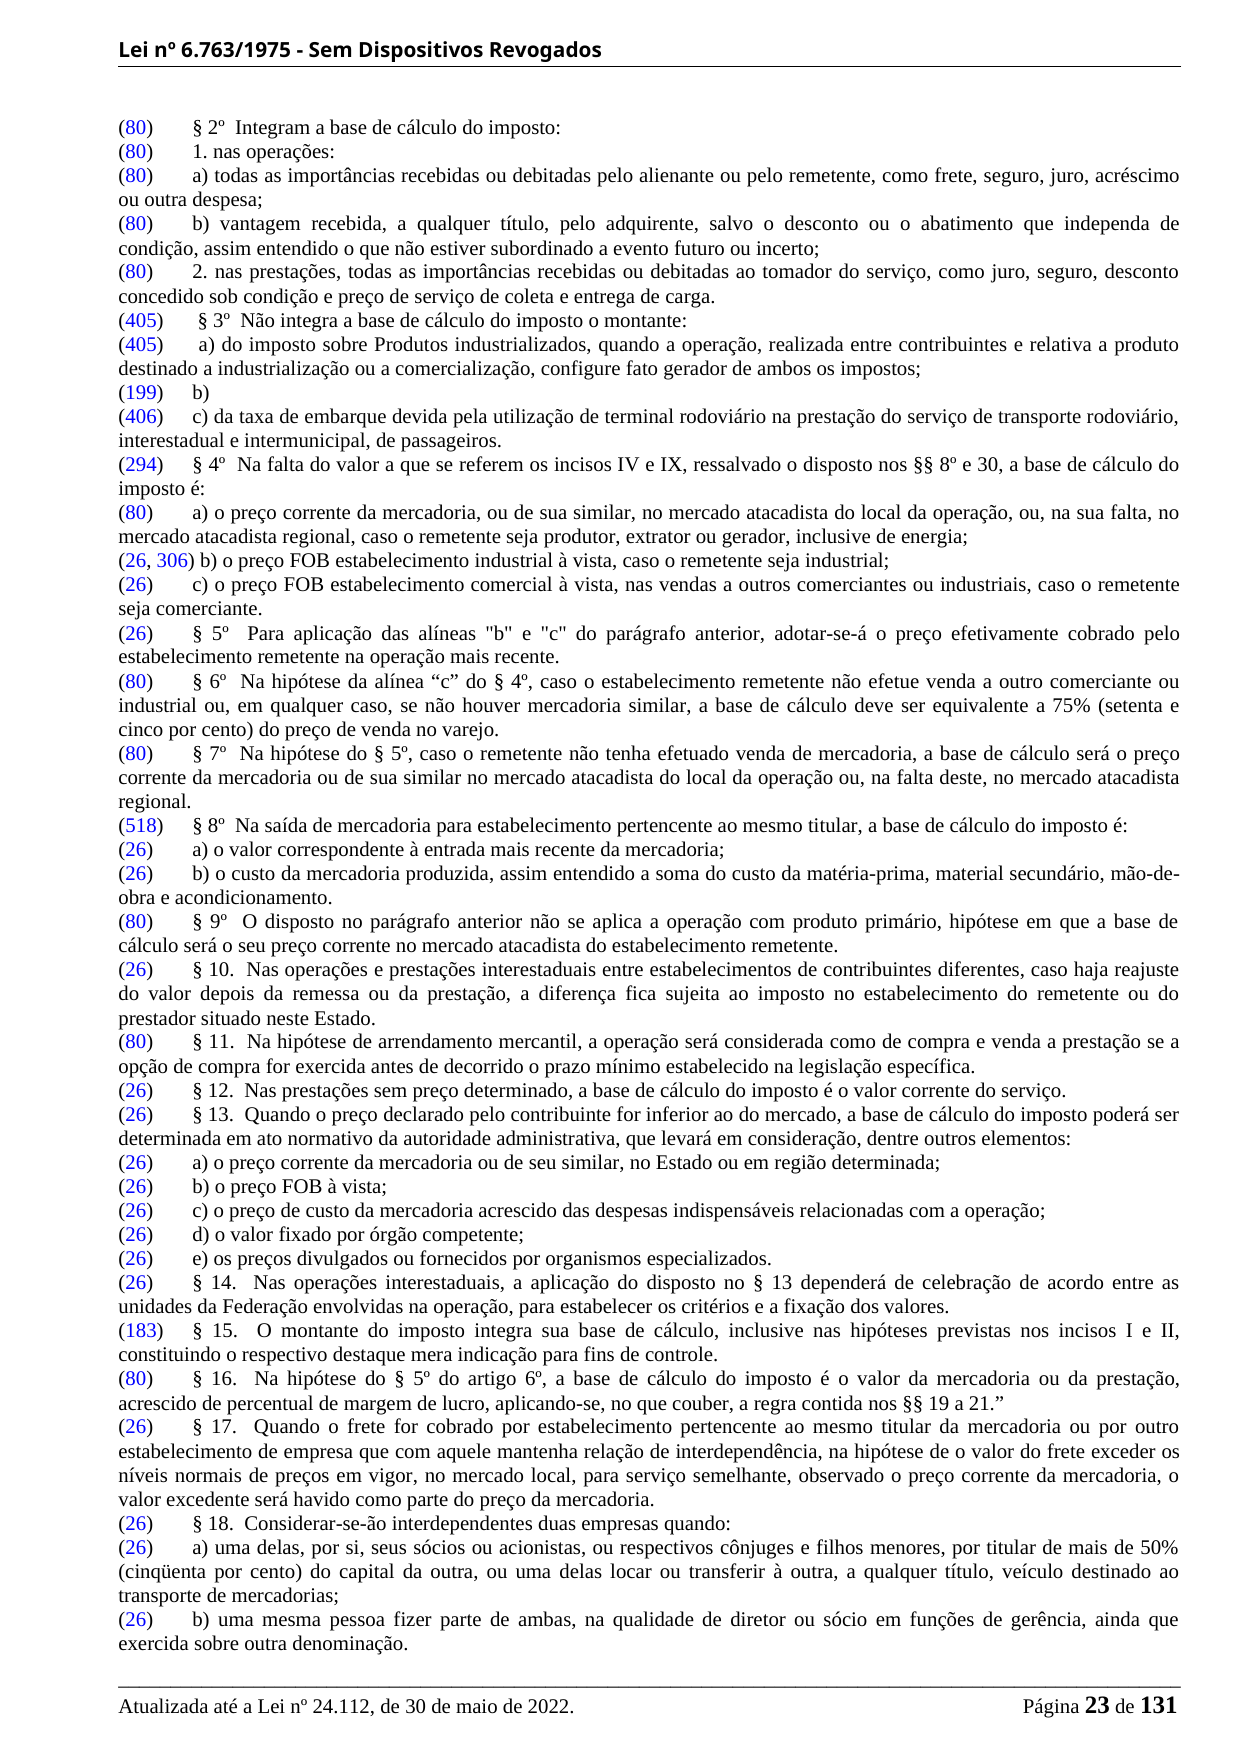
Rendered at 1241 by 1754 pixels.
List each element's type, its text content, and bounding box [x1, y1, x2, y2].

text (26) § 10. Nas operações e prestações interestaduais entre estabelecimentos de contribuintes diferentes, caso haja reajuste do valor depois da remessa ou da prestação, a diferença fica sujeita ao imposto no estabelecimento do remetente ou do prestador situado neste Estado. [118, 957, 1181, 1029]
text (26) § 12. Nas prestações sem preço determinado, a base de cálculo do imposto é o valor corrente do serviço. [118, 1078, 1181, 1102]
text (26) § 14. Nas operações interestaduais, a aplicação do disposto no § 13 dependerá de celebração de acordo entre as unidades da Federação envolvidas na operação, para estabelecer os critérios e a fixação dos valores. [118, 1270, 1181, 1318]
text (26) d) o valor fixado por órgão competente; [118, 1222, 1181, 1246]
text () a) todas as importâncias recebidas ou debitadas pelo alienante ou pelo remetente, como frete, seguro, juro, acréscimo ou outra despesa; [118, 163, 1181, 211]
text (26) a) o preço corrente da mercadoria ou de seu similar, no Estado ou em região determinada; [118, 1150, 1181, 1174]
text () § 9º O disposto no parágrafo anterior não se aplica a operação com produto primário, hipótese em que a base de cálculo será o seu preço corrente no mercado atacadista do estabelecimento remetente. [118, 909, 1181, 957]
text (199) b) [118, 380, 1181, 404]
text (294) § 4º Na falta do valor a que se referem os incisos IV e IX, ressalvado o disposto nos §§ 8º e base de cálculo do imposto é: [118, 452, 1181, 500]
text () § 7º Na hipótese do § 5º, caso o remetente não tenha efetuado venda de mercadoria, a base de cálculo será o preço corrente da mercadoria ou de sua similar no mercado atacadista do local da operação ou, na falta deste, no mercado atacadista regional. [118, 741, 1181, 813]
text () 2. nas prestações, todas as importâncias recebidas ou debitadas ao tomador do serviço, como juro, seguro, desconto concedido sob condição e preço de serviço de coleta e entrega de carga. [118, 259, 1181, 308]
text (26) a) o valor correspondente à entrada mais recente da mercadoria; [118, 837, 1181, 861]
text (26) e) os preços divulgados ou fornecidos por organismos especializados. [118, 1246, 1181, 1270]
text (405) § 3º Não integra a base de cálculo do imposto o montante: [118, 308, 1181, 332]
text (26) b) uma mesma pessoa fizer parte de ambas, na qualidade de diretor ou sócio em funções de gerência, ainda que exercida sobre outra denominação. [118, 1607, 1181, 1655]
text (26) c) o preço FOB estabelecimento comercial à vista, nas vendas a outros comerciantes ou industriais, caso o remetente seja comerciante. [118, 572, 1181, 620]
text () 1. nas operações: [118, 139, 1181, 163]
text (406) c) da taxa de embarque devida pela utilização de terminal rodoviário na prestação do serviço de transporte rodoviário, interestadual e intermunicipal, de passageiros. [118, 404, 1181, 452]
text () § 2º Integram a base de cálculo do imposto: [118, 115, 1181, 139]
text (183) § 15. O montante do imposto integra sua base de cálculo, inclusive nas hipóteses previstas nos incisos I e II, constituindo o respectivo destaque mera indicação para fins de controle. [118, 1318, 1181, 1366]
text (26) c) o preço de custo da mercadoria acrescido das despesas indispensáveis relacionadas com a operação; [118, 1198, 1181, 1222]
text (405) a) do imposto sobre Produtos industrializados, quando a operação, realizada entre contribuintes e relativa a produto destinado a industrialização ou a comercialização, configure fato gerador de ambos os impostos; [118, 332, 1181, 380]
text (26) § 18. Considerar-se-ão interdependentes duas empresas quando: [118, 1511, 1181, 1535]
text () § 16. Na hipótese do § 5º do artigo 6º, a base de cálculo do imposto é o valor da mercadoria ou da prestação, acrescido de percentual de margem de lucro, aplicando-se, no que couber, a regra contida nos §§ [118, 1366, 1181, 1414]
text (26) a) uma delas, por si, seus sócios ou acionistas, ou respectivos cônjuges e filhos menores, por titular de mais de 50% (cinqüenta por cento) do capital da outra, ou uma delas locar ou transferir à outra, a qualquer título, veículo destinado ao transporte de mercadorias; [118, 1535, 1181, 1607]
text () § 11. Na hipótese de arrendamento mercantil, a operação será considerada como de compra e venda a prestação se a opção de compra for exercida antes de decorrido o prazo mínimo estabelecido na legislação específica. [118, 1029, 1181, 1078]
text (26) b) o custo da mercadoria produzida, assim entendido a soma do custo da matéria-prima, material secundário, mão-de-obra e acondicionamento. [118, 861, 1181, 909]
text (26) § 13. Quando o preço declarado pelo contribuinte for inferior ao do mercado, a base de cálculo do imposto poderá ser determinada em ato normativo da autoridade administrativa, que levará em consideração, dentre outros elementos: [118, 1102, 1181, 1150]
text (26) b) o preço FOB à vista; [118, 1174, 1181, 1198]
text () a) o preço corrente da mercadoria, ou de sua similar, no mercado atacadista do local da operação, ou, na sua falta, no mercado atacadista regional, caso o remetente seja produtor, extrator ou gerador, inclusive de energia; [118, 500, 1181, 548]
text () b) vantagem recebida, a qualquer título, pelo adquirente, salvo o desconto ou o abatimento que independa de condição, assim entendido o que não estiver subordinado a evento futuro ou incerto; [118, 211, 1181, 259]
text (26) § 17. Quando o frete for cobrado por estabelecimento pertencente ao mesmo titular da mercadoria ou por outro estabelecimento de empresa que com aquele mantenha relação de interdependência, na hipótese de o valor do frete exceder os níveis normais de preços em vigor, no mercado local, para serviço semelhante, observado o preço corrente da mercadoria, o valor excedente será havido como parte do preço da mercadoria. [118, 1414, 1181, 1511]
text (518) § 8º Na saída de mercadoria para estabelecimento pertencente ao mesmo titular, a base de cálculo do imposto é: [118, 813, 1181, 837]
text (26, 306) b) o preço FOB estabelecimento industrial à vista, caso o remetente seja industrial; [118, 548, 1181, 572]
text () § 6º Na hipótese da alínea “c” do § 4º, caso o estabelecimento remetente não efetue venda a outro comerciante ou industrial ou, em qualquer caso, se não houver mercadoria similar, a base de cálculo deve ser equivalente a 75% (setenta e cinco por cento) do preço de venda no varejo. [118, 668, 1181, 741]
text (26) § 5º Para aplicação das alíneas "b" e "c" do parágrafo anterior, adotar-se-á o preço efetivamente cobrado pelo estabelecimento remetente na operação mais recente. [118, 620, 1181, 668]
